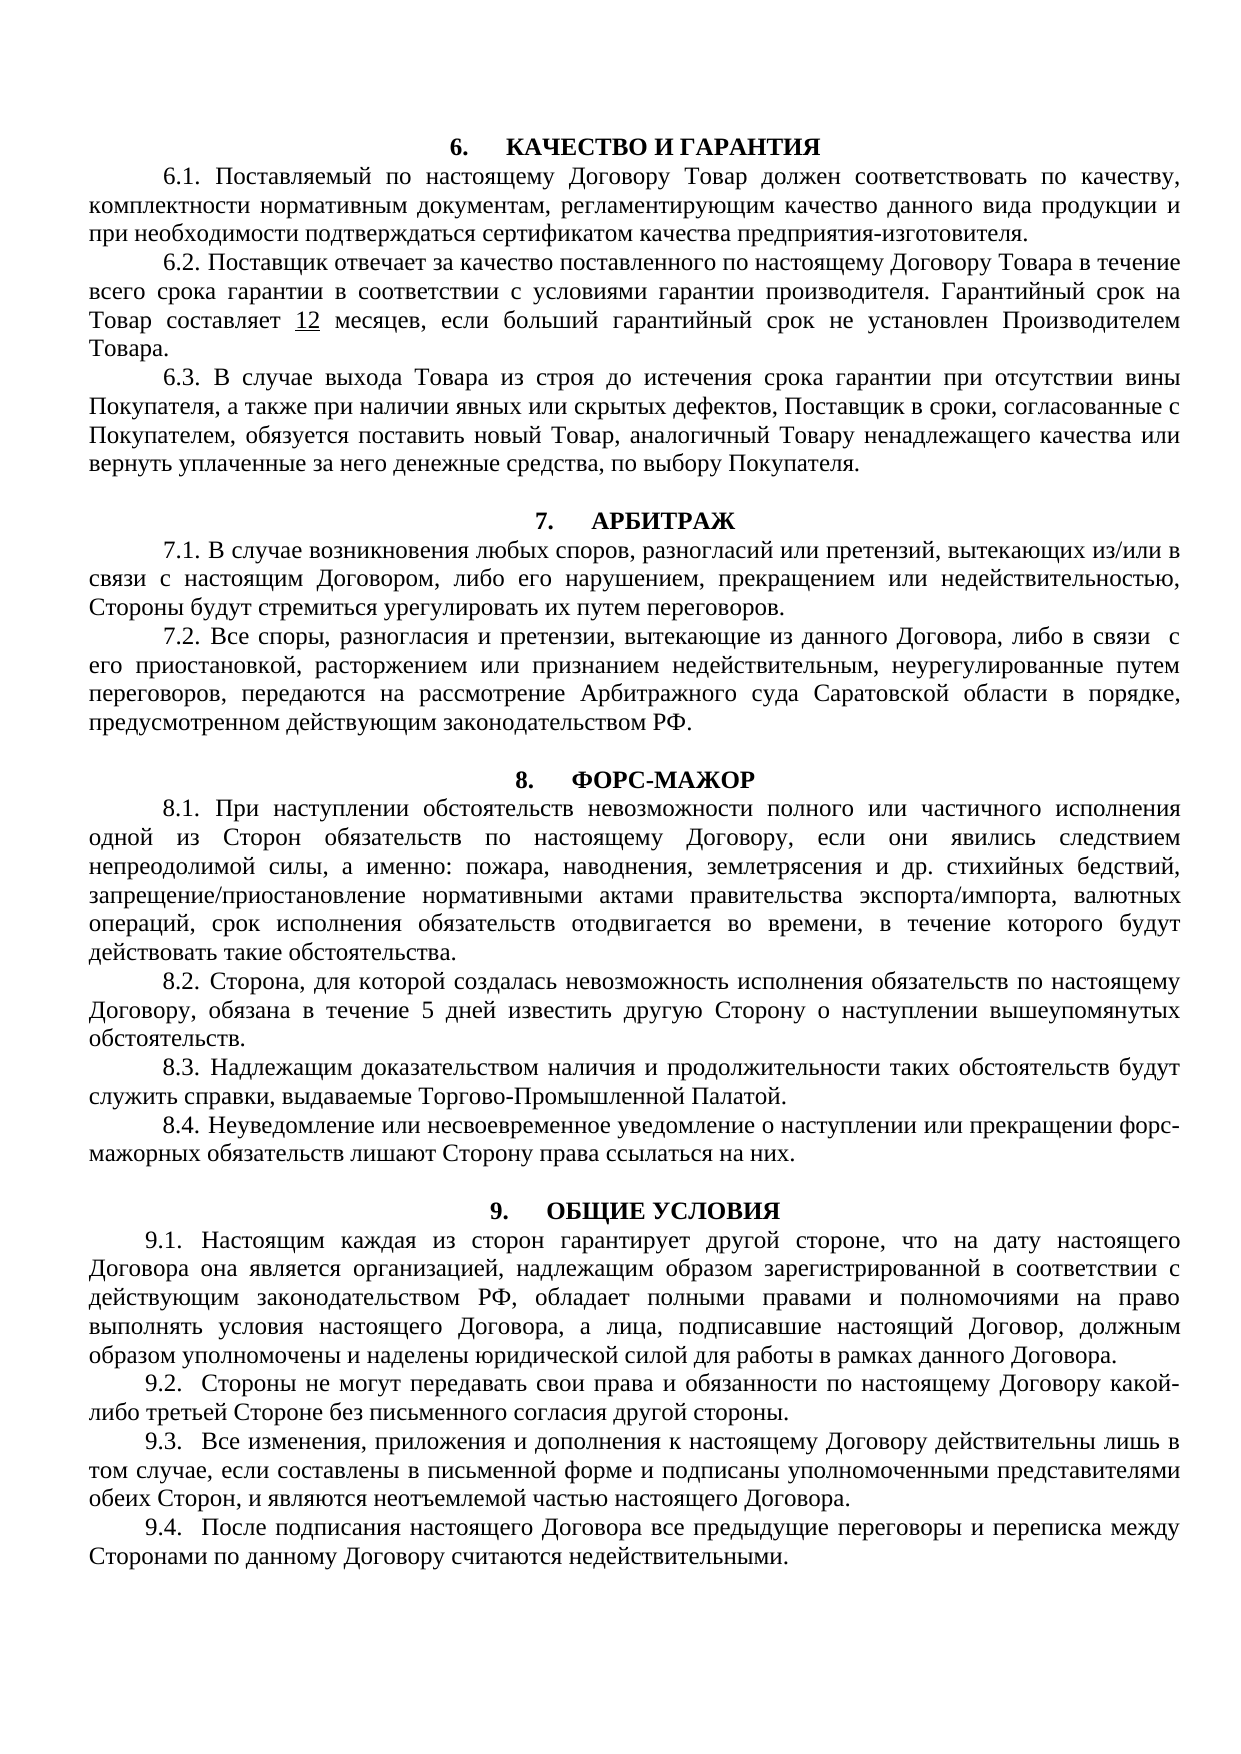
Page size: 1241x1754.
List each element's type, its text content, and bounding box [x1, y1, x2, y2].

list В случае выхода Товара из строя до истечения срока гарантии при отсутствии вины Покупателя, а также при наличии явных или скрытых дефектов, Поставщик в сроки, согласованные с Покупателем, обязуется поставить новый Товар, аналогичный Товару ненадлежащего качества или вернуть уплаченные за него денежные средства, по выбору Покупателя. [89, 362, 1181, 477]
list Надлежащим доказательством наличия и продолжительности таких обстоятельств будут служить справки, выдаваемые Торгово-Промышленной Палатой. [89, 1052, 1181, 1110]
list КАЧЕСТВО И ГАРАНТИЯ [89, 132, 1181, 161]
list Сторона, для которой создалась невозможность исполнения обязательств по настоящему Договору, обязана в течение 5 дней известить другую Сторону о наступлении вышеупомянутых обстоятельств. [89, 966, 1181, 1052]
list Неуведомление или несвоевременное уведомление о наступлении или прекращении форс-мажорных обязательств лишают Сторону права ссылаться на них. [89, 1110, 1181, 1167]
list В случае возникновения любых споров, разногласий или претензий, вытекающих из/или в связи с настоящим Договором, либо его нарушением, прекращением или недействительностью, Стороны будут стремиться урегулировать их путем переговоров. [89, 535, 1181, 621]
list Стороны не могут передавать свои права и обязанности по настоящему Договору какой-либо третьей Стороне без письменного согласия другой стороны. [89, 1368, 1181, 1426]
list Все споры, разногласия и претензии, вытекающие из данного Договора, либо в связи с его приостановкой, расторжением или признанием недействительным, неурегулированные путем переговоров, передаются на рассмотрение Арбитражного суда Саратовской области в порядке, предусмотренном действующим законодательством РФ. [89, 621, 1181, 736]
list Поставщик отвечает за качество поставленного по настоящему Договору Товара в течение всего срока гарантии в соответствии с условиями гарантии производителя. Гарантийный срок на Товар составляет 12 месяцев, если больший гарантийный срок не установлен Производителем Товара. [89, 247, 1181, 362]
list Поставляемый по настоящему Договору Товар должен соответствовать по качеству, комплектности нормативным документам, регламентирующим качество данного вида продукции и при необходимости подтверждаться сертификатом качества предприятия-изготовителя. [89, 161, 1181, 247]
list Все изменения, приложения и дополнения к настоящему Договору действительны лишь в том случае, если составлены в письменной форме и подписаны уполномоченными представителями обеих Сторон, и являются неотъемлемой частью настоящего Договора. [89, 1426, 1181, 1512]
list ОБЩИЕ УСЛОВИЯ [89, 1196, 1181, 1225]
list ФОРС-МАЖОР [89, 765, 1181, 793]
list При наступлении обстоятельств невозможности полного или частичного исполнения одной из Сторон обязательств по настоящему Договору, если они явились следствием непреодолимой силы, а именно: пожара, наводнения, землетрясения и др. стихийных бедствий, запрещение/приостановление нормативными актами правительства экспорта/импорта, валютных операций, срок исполнения обязательств отодвигается во времени, в течение которого будут действовать такие обстоятельства. [89, 793, 1181, 966]
list АРБИТРАЖ [89, 506, 1181, 535]
list Настоящим каждая из сторон гарантирует другой стороне, что на дату настоящего Договора она является организацией, надлежащим образом зарегистрированной в соответствии с действующим законодательством РФ, обладает полными правами и полномочиями на право выполнять условия настоящего Договора, а лица, подписавшие настоящий Договор, должным образом уполномочены и наделены юридической силой для работы в рамках данного Договора. [89, 1225, 1181, 1368]
list После подписания настоящего Договора все предыдущие переговоры и переписка между Сторонами по данному Договору считаются недействительными. [89, 1512, 1181, 1570]
